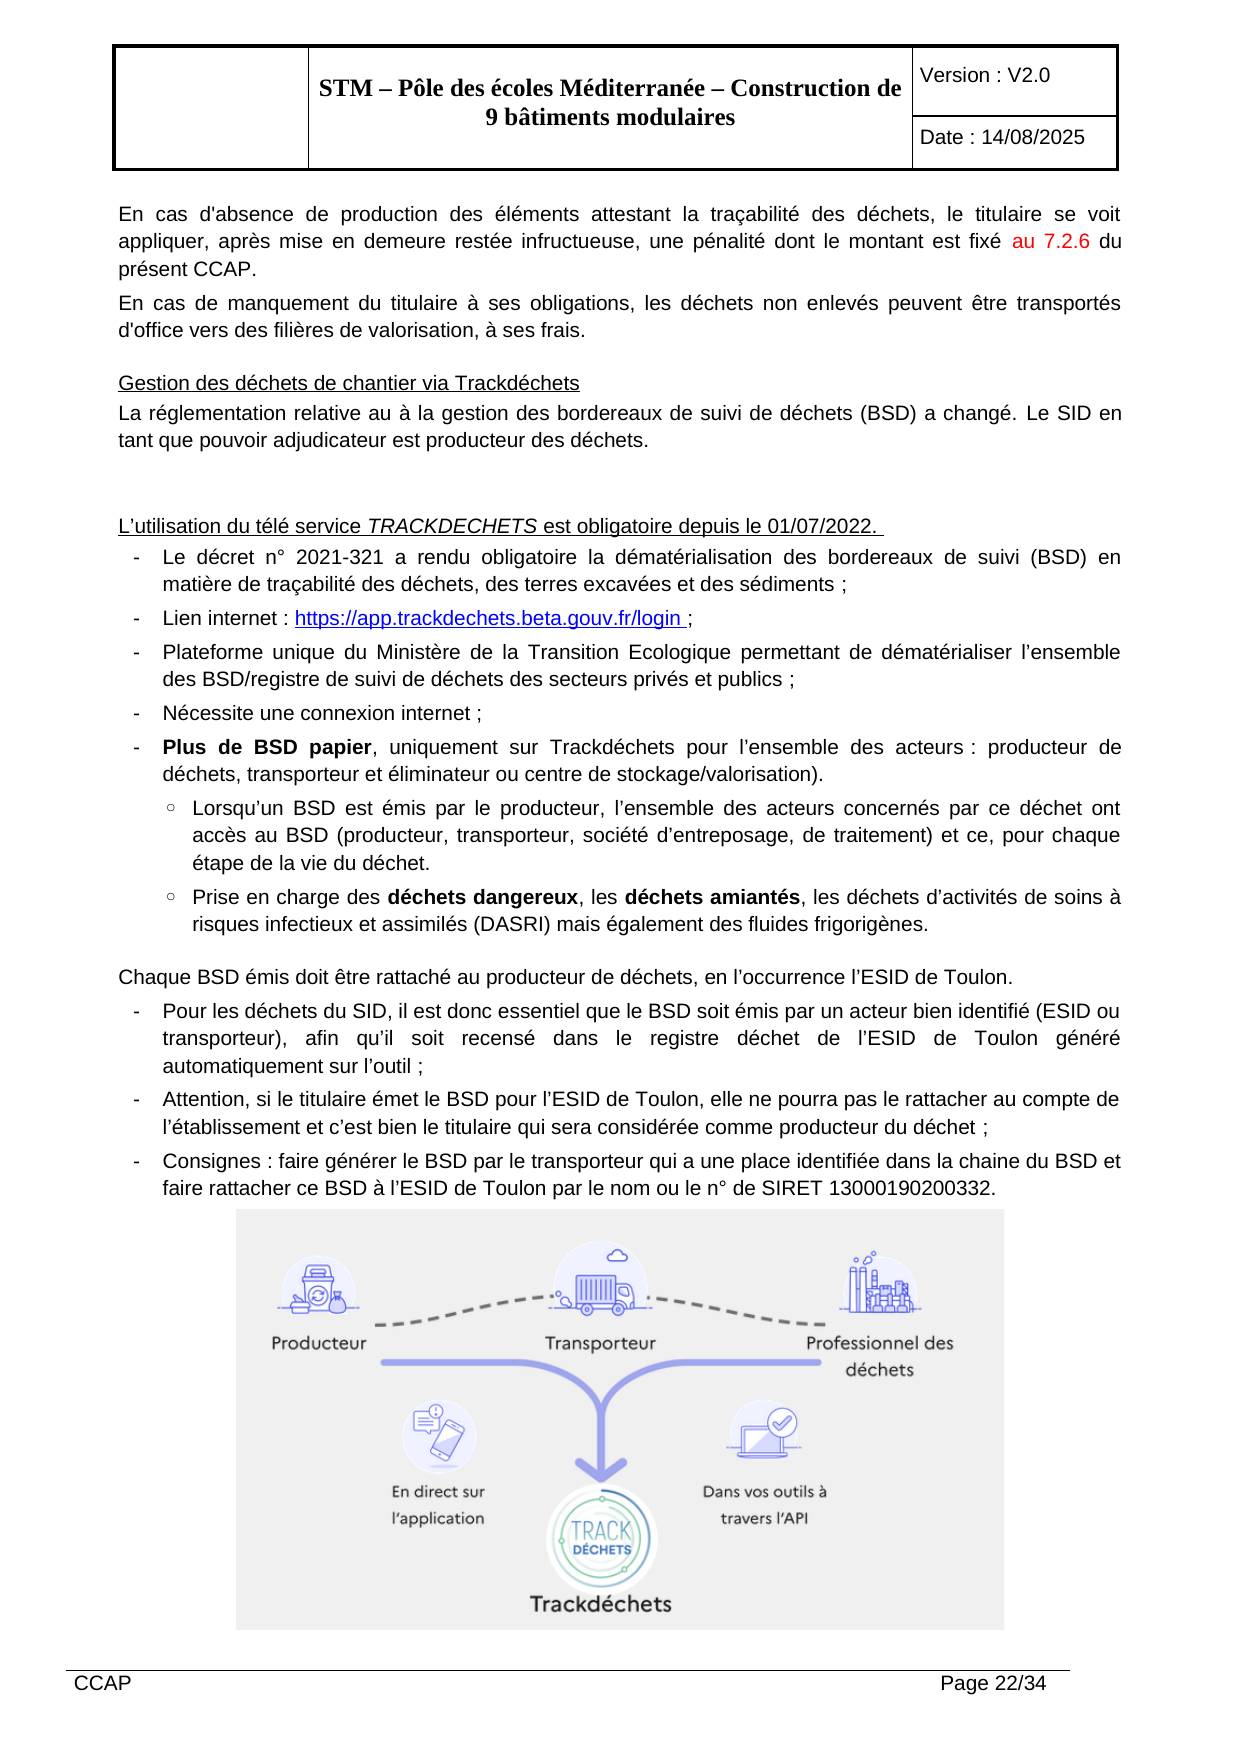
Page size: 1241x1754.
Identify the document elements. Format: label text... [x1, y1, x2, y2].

text Chaque BSD émis doit être rattaché au producteur de déchets, en l’occurrence l’ESID de Toulon. [118, 965, 1122, 989]
list Consignes : faire générer le BSD par le transporteur qui a une place identifiée dans la chaine du BSD et faire rattacher ce BSD à l’ESID de Toulon par le nom ou le n° de SIRET 13000190200332. [133, 1148, 1122, 1200]
list Lorsqu’un BSD est émis par le producteur, l’ensemble des acteurs concernés par ce déchet ont accès au BSD (producteur, transporteur, société d’entreposage, de traitement) et ce, pour chaque étape de la vie du déchet. [162, 796, 1122, 875]
text L’utilisation du télé service TRACKDECHETS est obligatoire depuis le 01/07/2022. [118, 514, 1122, 538]
text En cas d'absence de production des éléments attestant la traçabilité des déchets, le titulaire se voit appliquer, après mise en demeure restée infructueuse, une pénalité dont le montant est fixé au 7.2.6 du présent CCAP. [118, 202, 1122, 281]
list Plateforme unique du Ministère de la Transition Ecologique permettant de dématérialiser l’ensemble des BSD/registre de suivi de déchets des secteurs privés et publics ; [133, 639, 1122, 691]
text En cas de manquement du titulaire à ses obligations, les déchets non enlevés peuvent être transportés d'office vers des filières de valorisation, à ses frais. [118, 290, 1122, 342]
list Pour les déchets du SID, il est donc essentiel que le BSD soit émis par un acteur bien identifié (ESID ou transporteur), afin qu’il soit recensé dans le registre déchet de l’ESID de Toulon généré automatiquement sur l’outil ; [133, 998, 1122, 1077]
list Prise en charge des déchets dangereux, les déchets amiantés, les déchets d’activités de soins à risques infectieux et assimilés (DASRI) mais également des fluides frigorigènes. [162, 884, 1122, 936]
list Attention, si le titulaire émet le BSD pour l’ESID de Toulon, elle ne pourra pas le rattacher au compte de l’établissement et c’est bien le titulaire qui sera considérée comme producteur du déchet ; [133, 1087, 1122, 1139]
list Lien internet : https://app.trackdechets.beta.gouv.fr/login ; [133, 606, 1122, 630]
list Nécessite une connexion internet ; [133, 701, 1122, 725]
list Le décret n° 2021-321 a rendu obligatoire la dématérialisation des bordereaux de suivi (BSD) en matière de traçabilité des déchets, des terres excavées et des sédiments ; [133, 544, 1122, 596]
list Plus de BSD papier, uniquement sur Trackdéchets pour l’ensemble des acteurs : producteur de déchets, transporteur et éliminateur ou centre de stockage/valorisation). [133, 734, 1122, 786]
text Gestion des déchets de chantier via Trackdéchets [118, 370, 1122, 394]
text La réglementation relative au à la gestion des bordereaux de suivi de déchets (BSD) a changé. Le SID en tant que pouvoir adjudicateur est producteur des déchets. [118, 401, 1122, 452]
picture [236, 1209, 1005, 1630]
